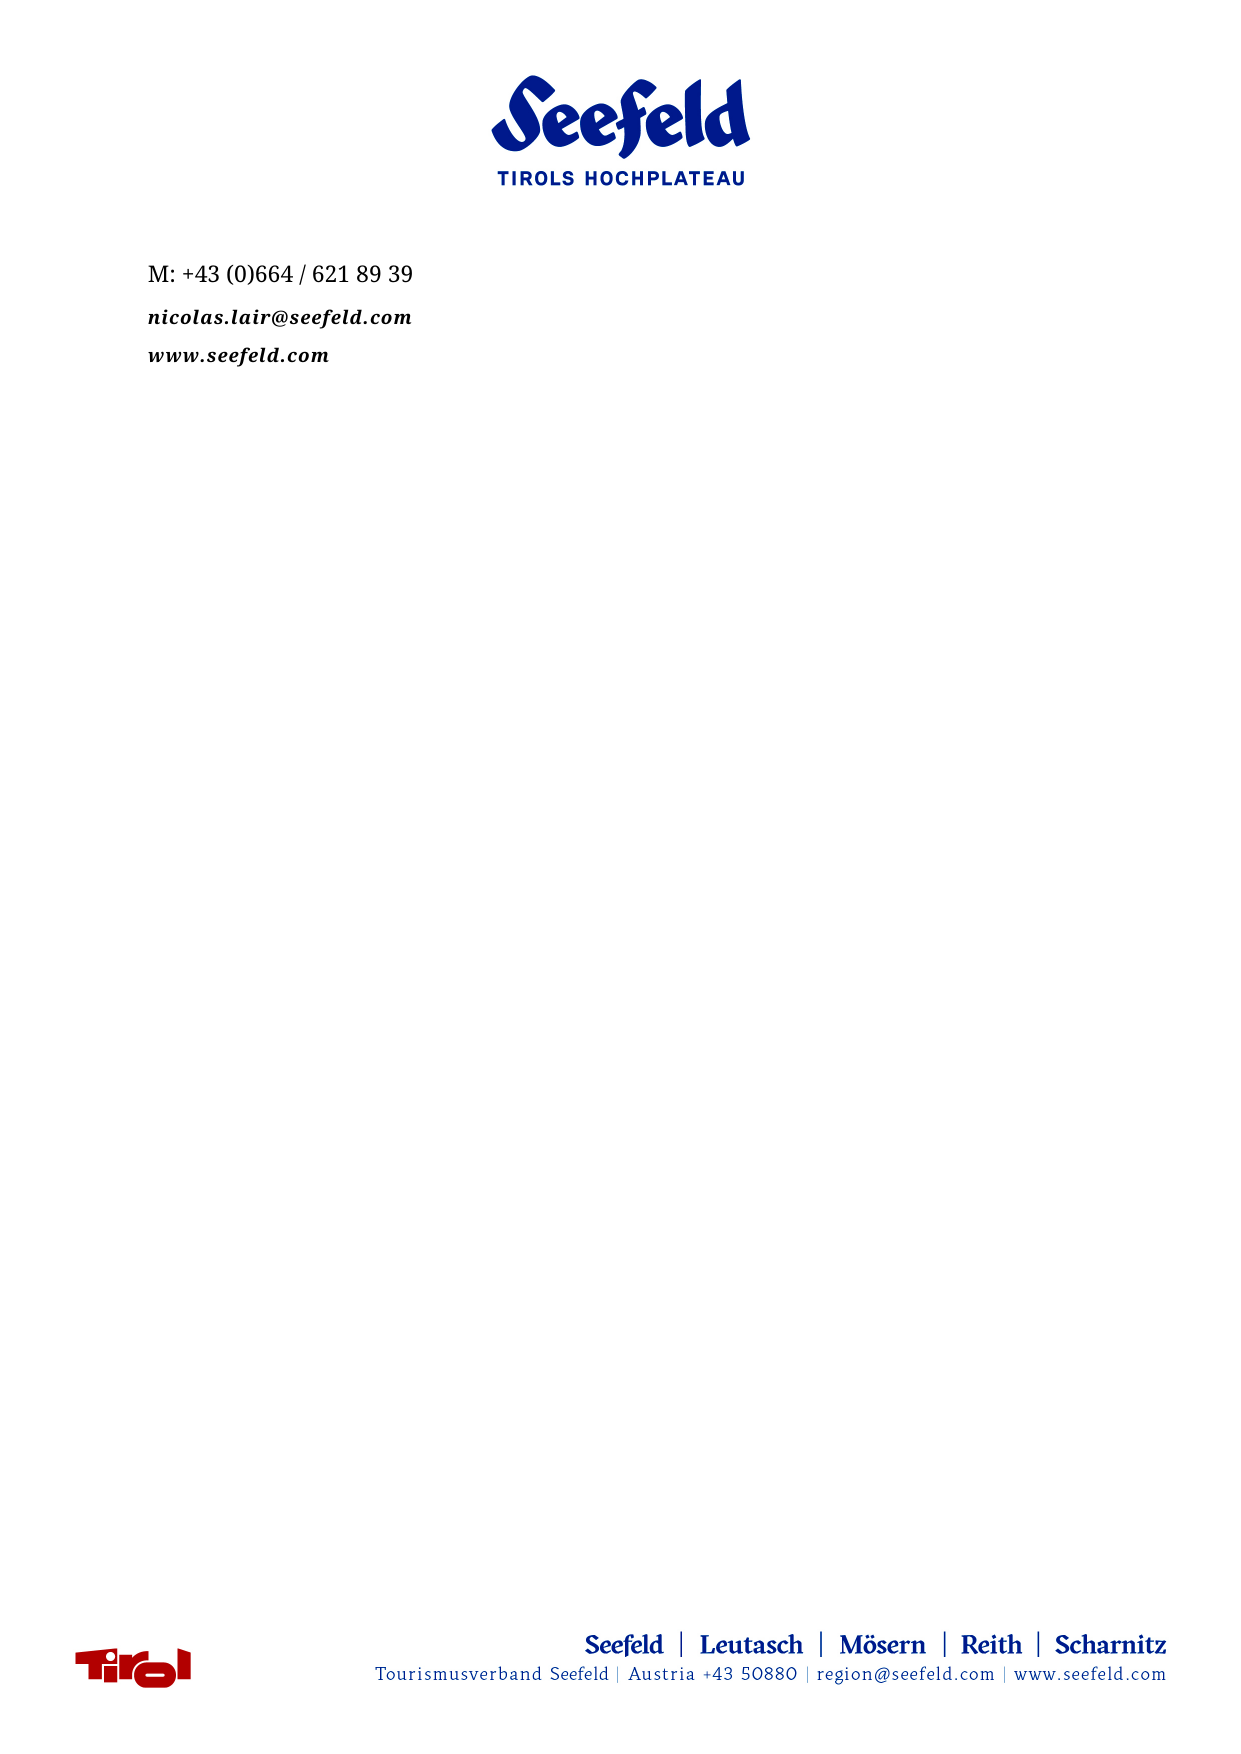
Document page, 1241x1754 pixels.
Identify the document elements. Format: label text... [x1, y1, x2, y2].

text www.seefeld.com [148, 343, 1093, 368]
text M: +43 (0)664 / 621 89 39 [148, 258, 1093, 289]
text nicolas.lair@seefeld.com [148, 304, 1093, 330]
picture [0, 0, 1241, 1754]
